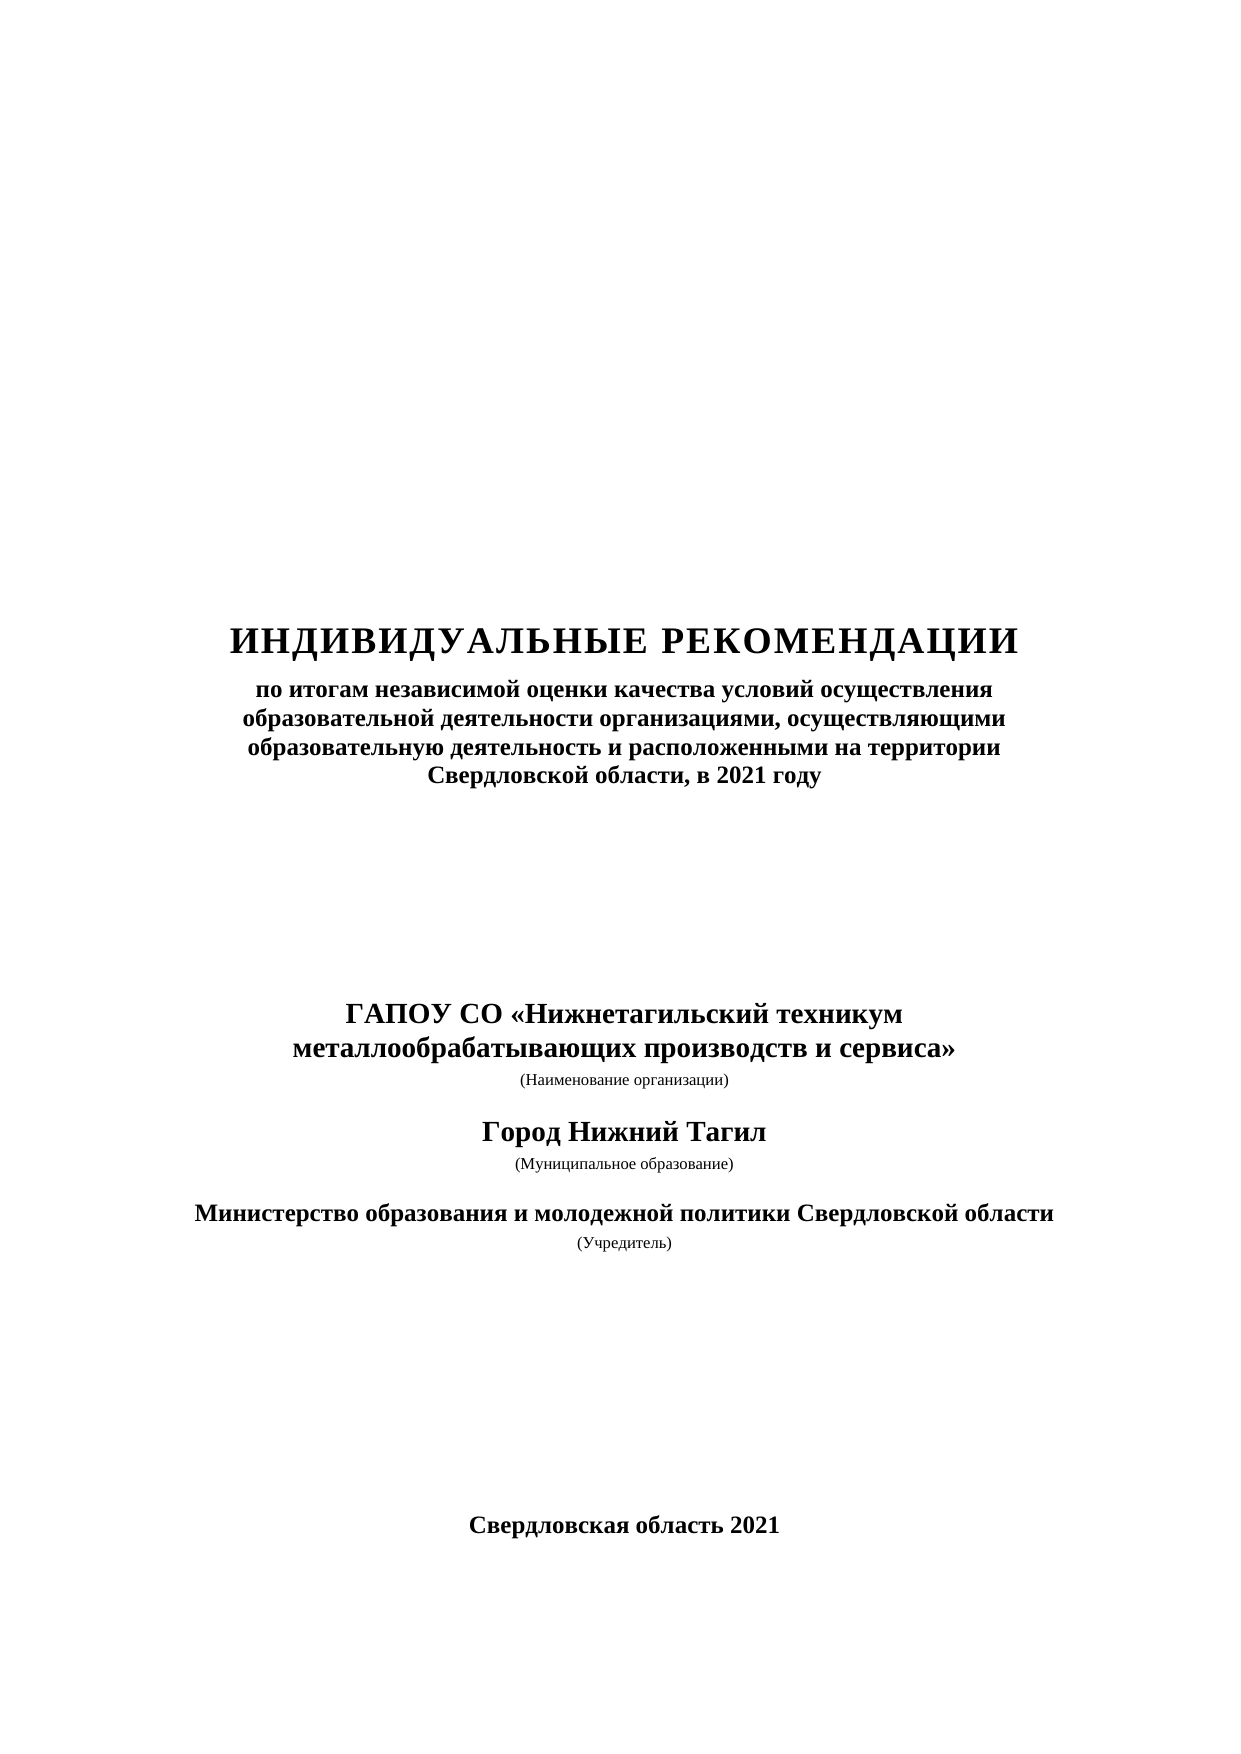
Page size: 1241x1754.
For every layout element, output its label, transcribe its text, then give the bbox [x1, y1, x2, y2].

text Город Нижний Тагил [177, 1114, 1071, 1147]
text Министерство образования и молодежной политики Свердловской области [177, 1198, 1071, 1226]
text (Учредитель) [177, 1233, 1071, 1252]
text Свердловская область 2021 [177, 1510, 1071, 1539]
text (Муниципальное образование) [177, 1153, 1071, 1173]
text (Наименование организации) [177, 1069, 1071, 1089]
text по итогам независимой оценки качества условий осуществления образовательной деятельности организациями, осуществляющими образовательную деятельность и расположенными на территории Свердловской области, в 2021 году [177, 674, 1071, 789]
text ИНДИВИДУАЛЬНЫЕ РЕКОМЕНДАЦИИ [177, 619, 1071, 662]
text ГАПОУ СО «Нижнетагильский техникум металлообрабатывающих производств и сервиса» [177, 996, 1071, 1063]
